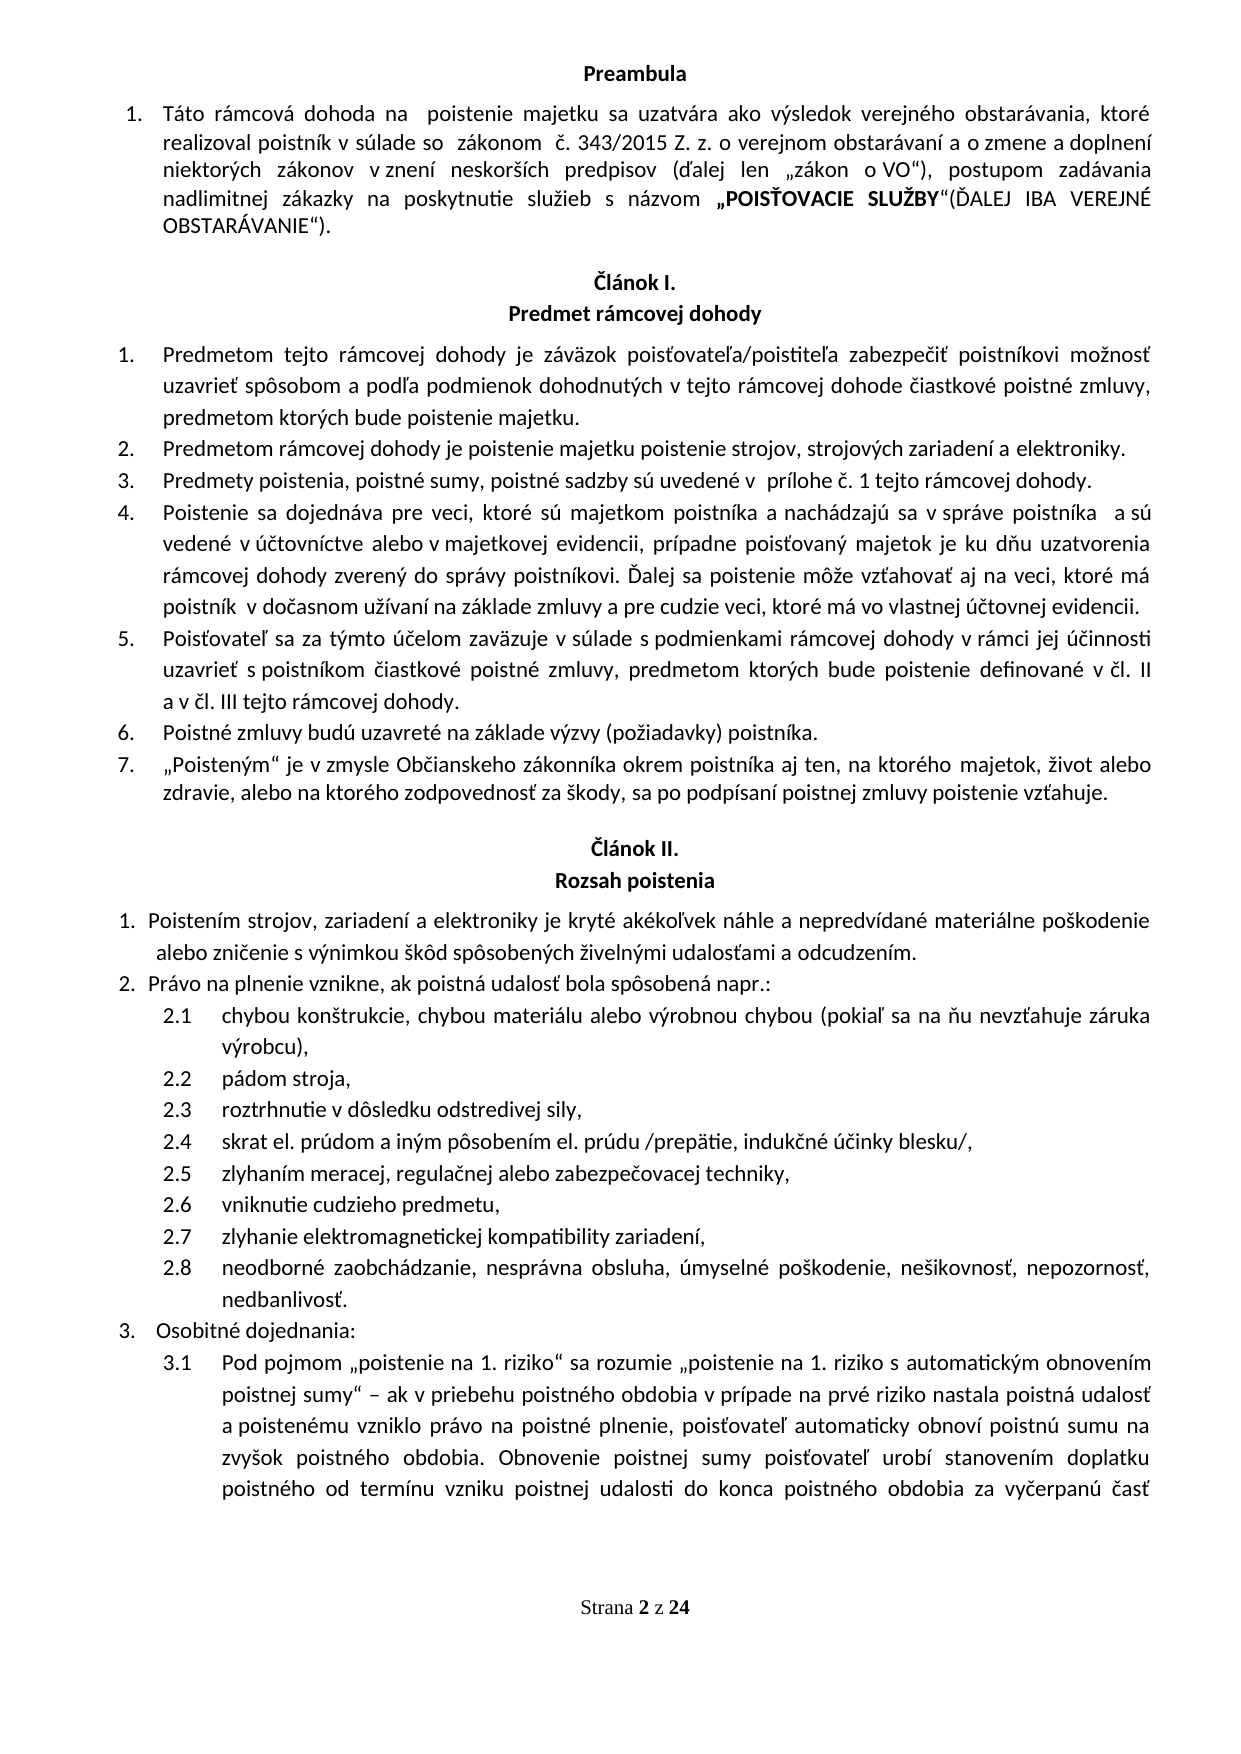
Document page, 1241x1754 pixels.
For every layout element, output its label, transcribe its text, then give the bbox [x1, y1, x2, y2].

list Právo na plnenie vznikne, ak poistná udalosť bola spôsobená napr.: [118, 969, 1152, 997]
list pádom stroja, [163, 1064, 1152, 1092]
list neodborné zaobchádzanie, nesprávna obsluha, úmyselné poškodenie, nešikovnosť, nepozornosť, nedbanlivosť. [163, 1253, 1152, 1313]
list „Poisteným“ je v zmysle Občianskeho zákonníka okrem poistníka aj ten, na ktorého majetok, život alebo zdravie, alebo na ktorého zodpovednosť za škody, sa po podpísaní poistnej zmluvy poistenie vzťahuje. [117, 750, 1152, 806]
list roztrhnutie v dôsledku odstredivej sily, [163, 1096, 1152, 1124]
list Táto rámcová dohoda na poistenie majetku sa uzatvára ako výsledok verejného obstarávania, ktoré realizoval poistník v súlade so zákonom č. 343/2015 Z. z. o verejnom obstarávaní a o zmene a doplnení niektorých zákonov v znení neskorších predpisov (ďalej len „zákon o VO“), postupom zadávania nadlimitnej zákazky na poskytnutie služieb s názvom „Poisťovacie služby“(ďalej iba verejné obstarávanie“). [125, 99, 1152, 240]
list Predmety poistenia, poistné sumy, poistné sadzby sú uvedené v prílohe č. 1 tejto rámcovej dohody. [117, 466, 1152, 494]
list zlyhaním meracej, regulačnej alebo zabezpečovacej techniky, [163, 1159, 1152, 1187]
list Predmetom tejto rámcovej dohody je záväzok poisťovateľa/poistiteľa zabezpečiť poistníkovi možnosť uzavrieť spôsobom a podľa podmienok dohodnutých v tejto rámcovej dohode čiastkové poistné zmluvy, predmetom ktorých bude poistenie majetku. [117, 340, 1152, 431]
text Preambula [118, 59, 1152, 87]
text Rozsah poistenia [118, 866, 1152, 894]
list chybou konštrukcie, chybou materiálu alebo výrobnou chybou (pokiaľ sa na ňu nevzťahuje záruka výrobcu), [163, 1001, 1152, 1061]
list Poistenie sa dojednáva pre veci, ktoré sú majetkom poistníka a nachádzajú sa v správe poistníka a sú vedené v účtovníctve alebo v majetkovej evidencii, prípadne poisťovaný majetok je ku dňu uzatvorenia rámcovej dohody zverený do správy poistníkovi. Ďalej sa poistenie môže vzťahovať aj na veci, ktoré má poistník v dočasnom užívaní na základe zmluvy a pre cudzie veci, ktoré má vo vlastnej účtovnej evidencii. [117, 498, 1152, 620]
list Poistné zmluvy budú uzavreté na základe výzvy (požiadavky) poistníka. [117, 718, 1152, 747]
list vniknutie cudzieho predmetu, [163, 1190, 1152, 1218]
list Poisťovateľ sa za týmto účelom zaväzuje v súlade s podmienkami rámcovej dohody v rámci jej účinnosti uzavrieť s poistníkom čiastkové poistné zmluvy, predmetom ktorých bude poistenie definované v čl. II a v čl. III tejto rámcovej dohody. [117, 624, 1152, 715]
list Poistením strojov, zariadení a elektroniky je kryté akékoľvek náhle a nepredvídané materiálne poškodenie alebo zničenie s výnimkou škôd spôsobených živelnými udalosťami a odcudzením. [118, 906, 1152, 966]
text Článok II. [118, 834, 1152, 862]
list Osobitné dojednania: [118, 1317, 1152, 1344]
list Predmetom rámcovej dohody je poistenie majetku poistenie strojov, strojových zariadení a elektroniky. [117, 434, 1152, 462]
text Predmet rámcovej dohody [118, 299, 1152, 327]
text Článok I. [118, 268, 1152, 296]
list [163, 1348, 1152, 1502]
list skrat el. prúdom a iným pôsobením el. prúdu /prepätie, indukčné účinky blesku/, [163, 1127, 1152, 1155]
list zlyhanie elektromagnetickej kompatibility zariadení, [163, 1222, 1152, 1250]
